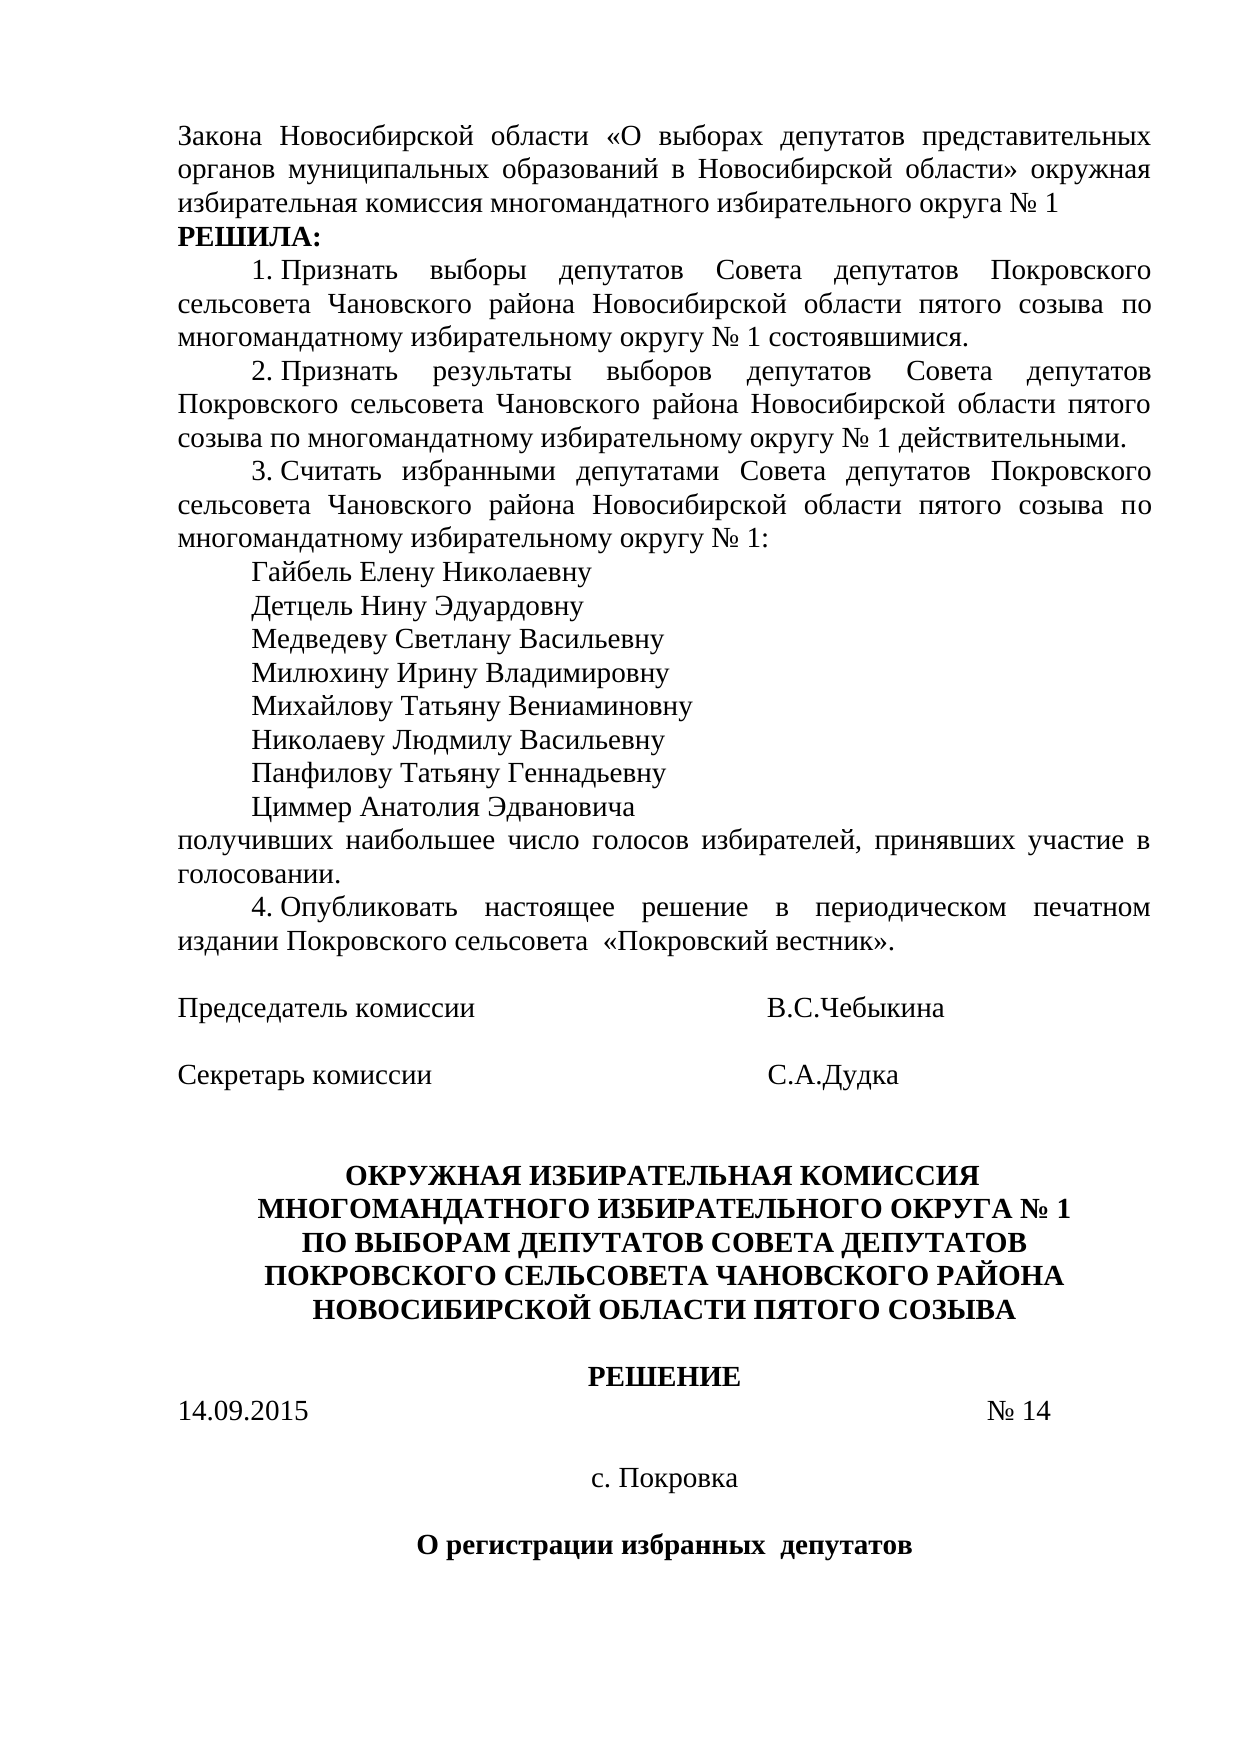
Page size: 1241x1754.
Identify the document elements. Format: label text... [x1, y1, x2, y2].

text Николаеву Людмилу Васильевну [177, 722, 1152, 755]
text Гайбель Елену Николаевну [177, 554, 1152, 588]
text 14.09.2015 № 14 [177, 1393, 1152, 1426]
text Циммер Анатолия Эдвановича [177, 789, 1152, 822]
text 2. Признать результаты выборов депутатов Совета депутатов Покровского сельсовета Чановского района Новосибирской области пятого созыва по многомандатному избирательному округу № 1 действительными. [177, 353, 1152, 453]
text РЕШИЛА: [177, 219, 1152, 252]
text Секретарь комиссии С.А.Дудка [177, 1057, 1152, 1091]
text получивших наибольшее число голосов избирателей, принявших участие в голосовании. [177, 822, 1152, 889]
text МНОГОМАНДАТНОГО ИЗБИРАТЕЛЬНОГО ОКРУГА № 1 [177, 1191, 1152, 1225]
text Милюхину Ирину Владимировну [177, 655, 1152, 688]
text О регистрации избранных депутатов [177, 1527, 1152, 1560]
text Михайлову Татьяну Вениаминовну [177, 688, 1152, 722]
text ОКРУЖНАЯ ИЗБИРАТЕЛЬНАЯ КОМИССИЯ [177, 1158, 1152, 1191]
text с. Покровка [177, 1460, 1152, 1493]
text Председатель комиссии В.С.Чебыкина [177, 990, 1152, 1024]
text РЕШЕНИЕ [177, 1359, 1152, 1393]
text ПОКРОВСКОГО СЕЛЬСОВЕТА ЧАНОВСКОГО РАЙОНА НОВОСИБИРСКОЙ ОБЛАСТИ ПЯТОГО СОЗЫВА [177, 1258, 1152, 1326]
text 1. Признать выборы депутатов Совета депутатов Покровского сельсовета Чановского района Новосибирской области пятого созыва по многомандатному избирательному округу № 1 состоявшимися. [177, 252, 1152, 353]
text ПО ВЫБОРАМ ДЕПУТАТОВ СОВЕТА ДЕПУТАТОВ [177, 1225, 1152, 1258]
text Детцель Нину Эдуардовну [177, 588, 1152, 621]
text 4. Опубликовать настоящее решение в периодическом печатном издании Покровского сельсовета «Покровский вестник». [177, 889, 1152, 957]
text Панфилову Татьяну Геннадьевну [177, 755, 1152, 789]
text 3. Считать избранными депутатами Совета депутатов Покровского сельсовета Чановского района Новосибирской области пятого созыва по многомандатному избирательному округу № 1: [177, 453, 1152, 554]
text Медведеву Светлану Васильевну [177, 621, 1152, 655]
